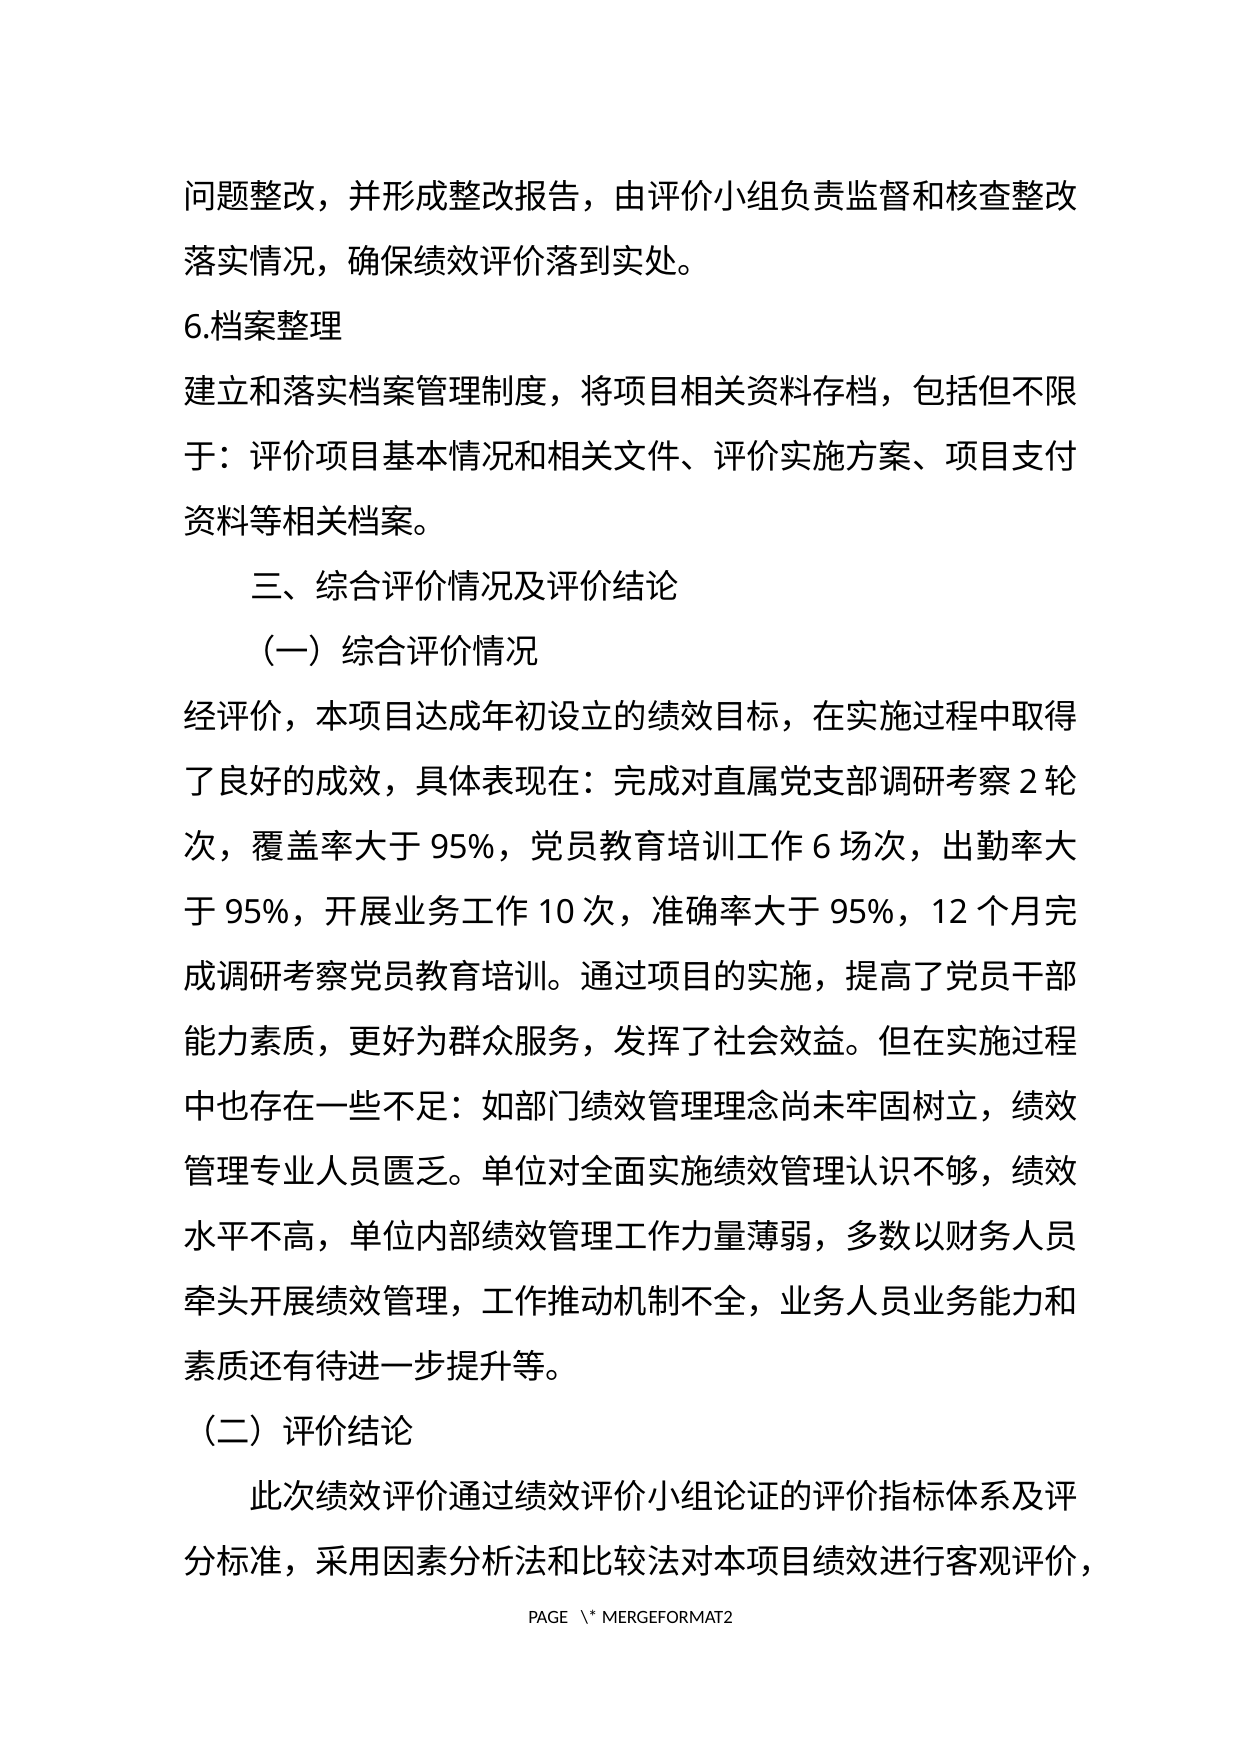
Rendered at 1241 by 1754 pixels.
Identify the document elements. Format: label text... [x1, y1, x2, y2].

text 三、综合评价情况及评价结论 [183, 552, 1078, 617]
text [183, 162, 1078, 552]
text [183, 617, 1078, 1592]
